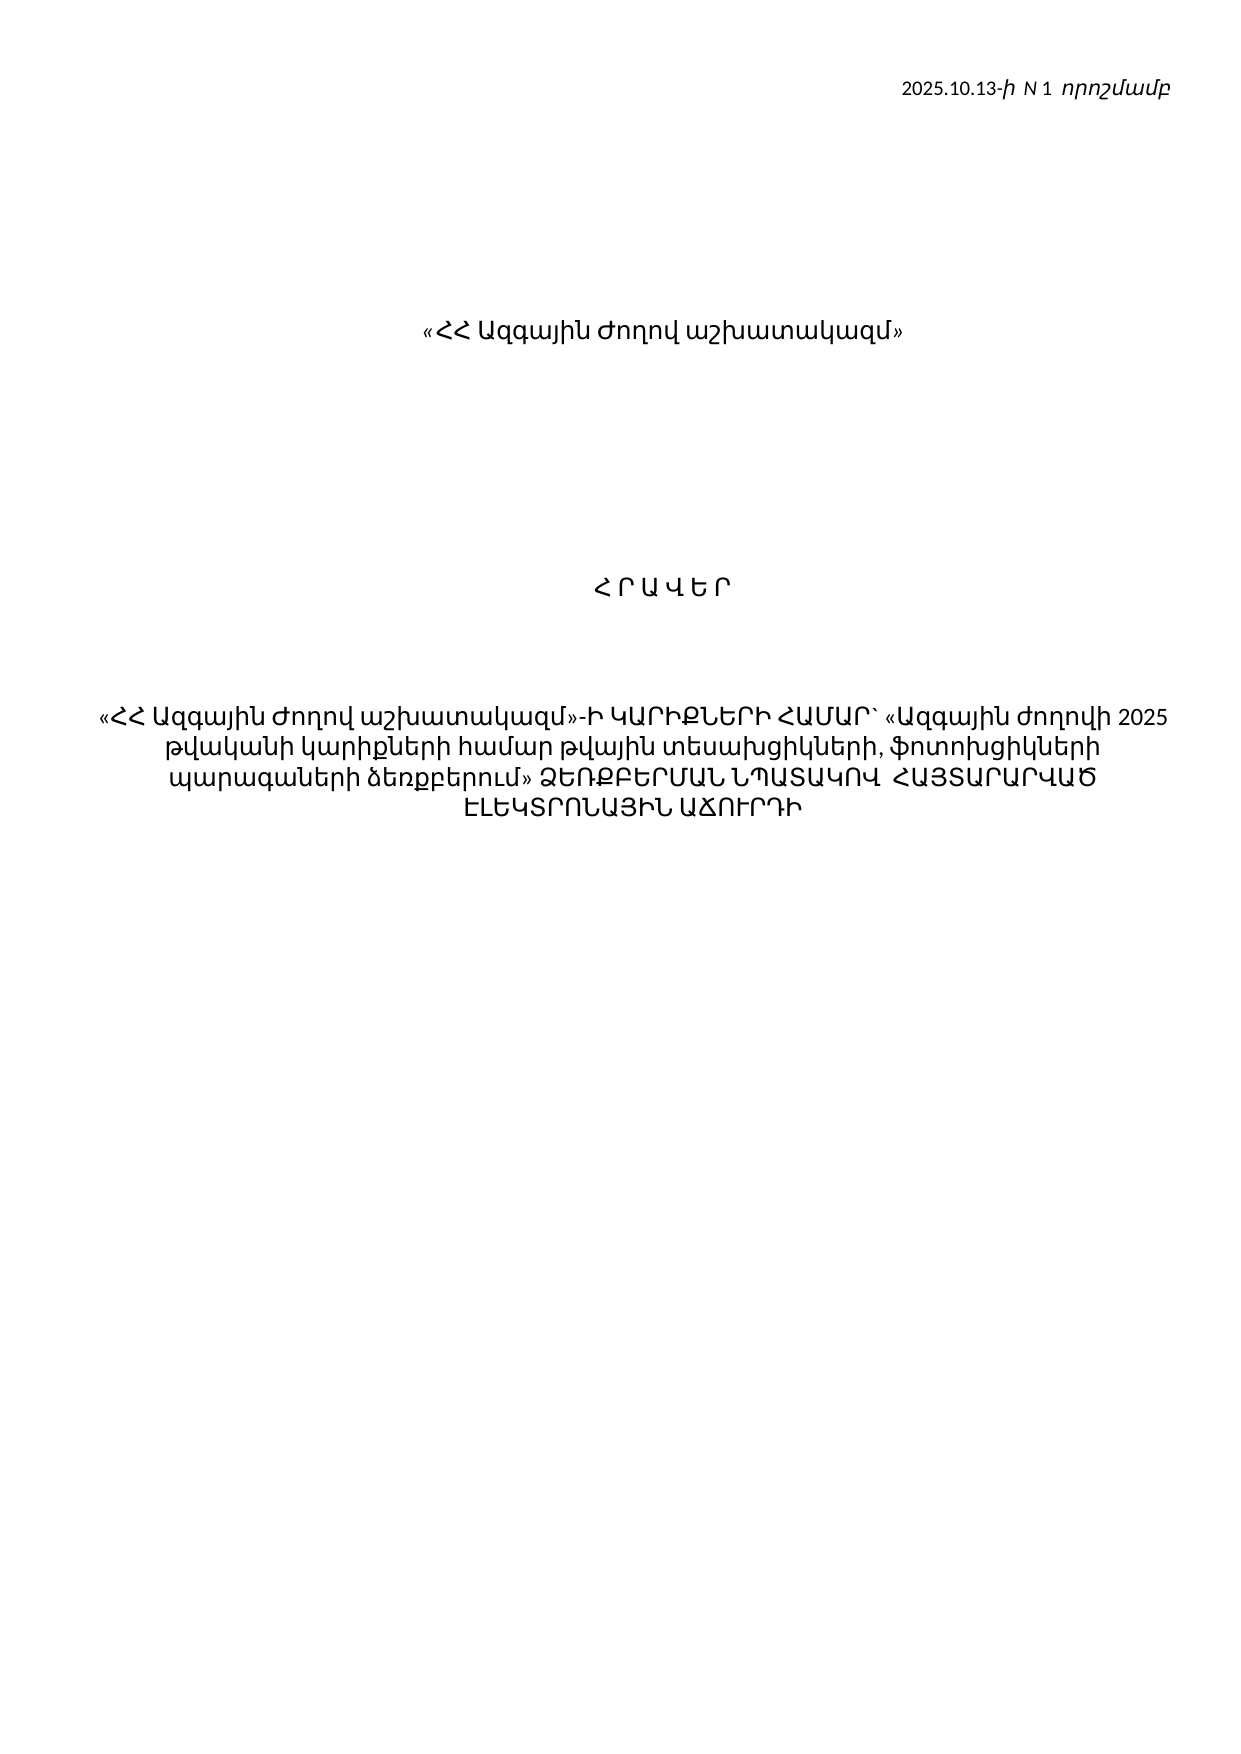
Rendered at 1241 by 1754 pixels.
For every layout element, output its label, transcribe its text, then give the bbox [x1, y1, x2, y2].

text «ՀՀ Ազգային Ժողով աշխատակազմ»-Ի ԿԱՐԻՔՆԵՐԻ ՀԱՄԱՐ` «Ազգային ժողովի 2025 թվականի կարիքների համար թվային տեսախցիկների, ֆոտոխցիկների պարագաների ձեռքբերում» ՁԵՌՔԲԵՐՄԱՆ ՆՊԱՏԱԿՈՎ ՀԱՅՏԱՐԱՐՎԱԾ ԷԼԵԿՏՐՈՆԱՅԻՆ ԱՃՈՒՐԴԻ [94, 701, 1172, 823]
text Հ Ր Ա Վ Ե Ր [94, 572, 1172, 602]
text « ՀՀ Ազգային Ժողով աշխատակազմ» [94, 316, 1172, 346]
text 2025.10.13 -ի N 1 որոշմամբ [94, 75, 1171, 100]
